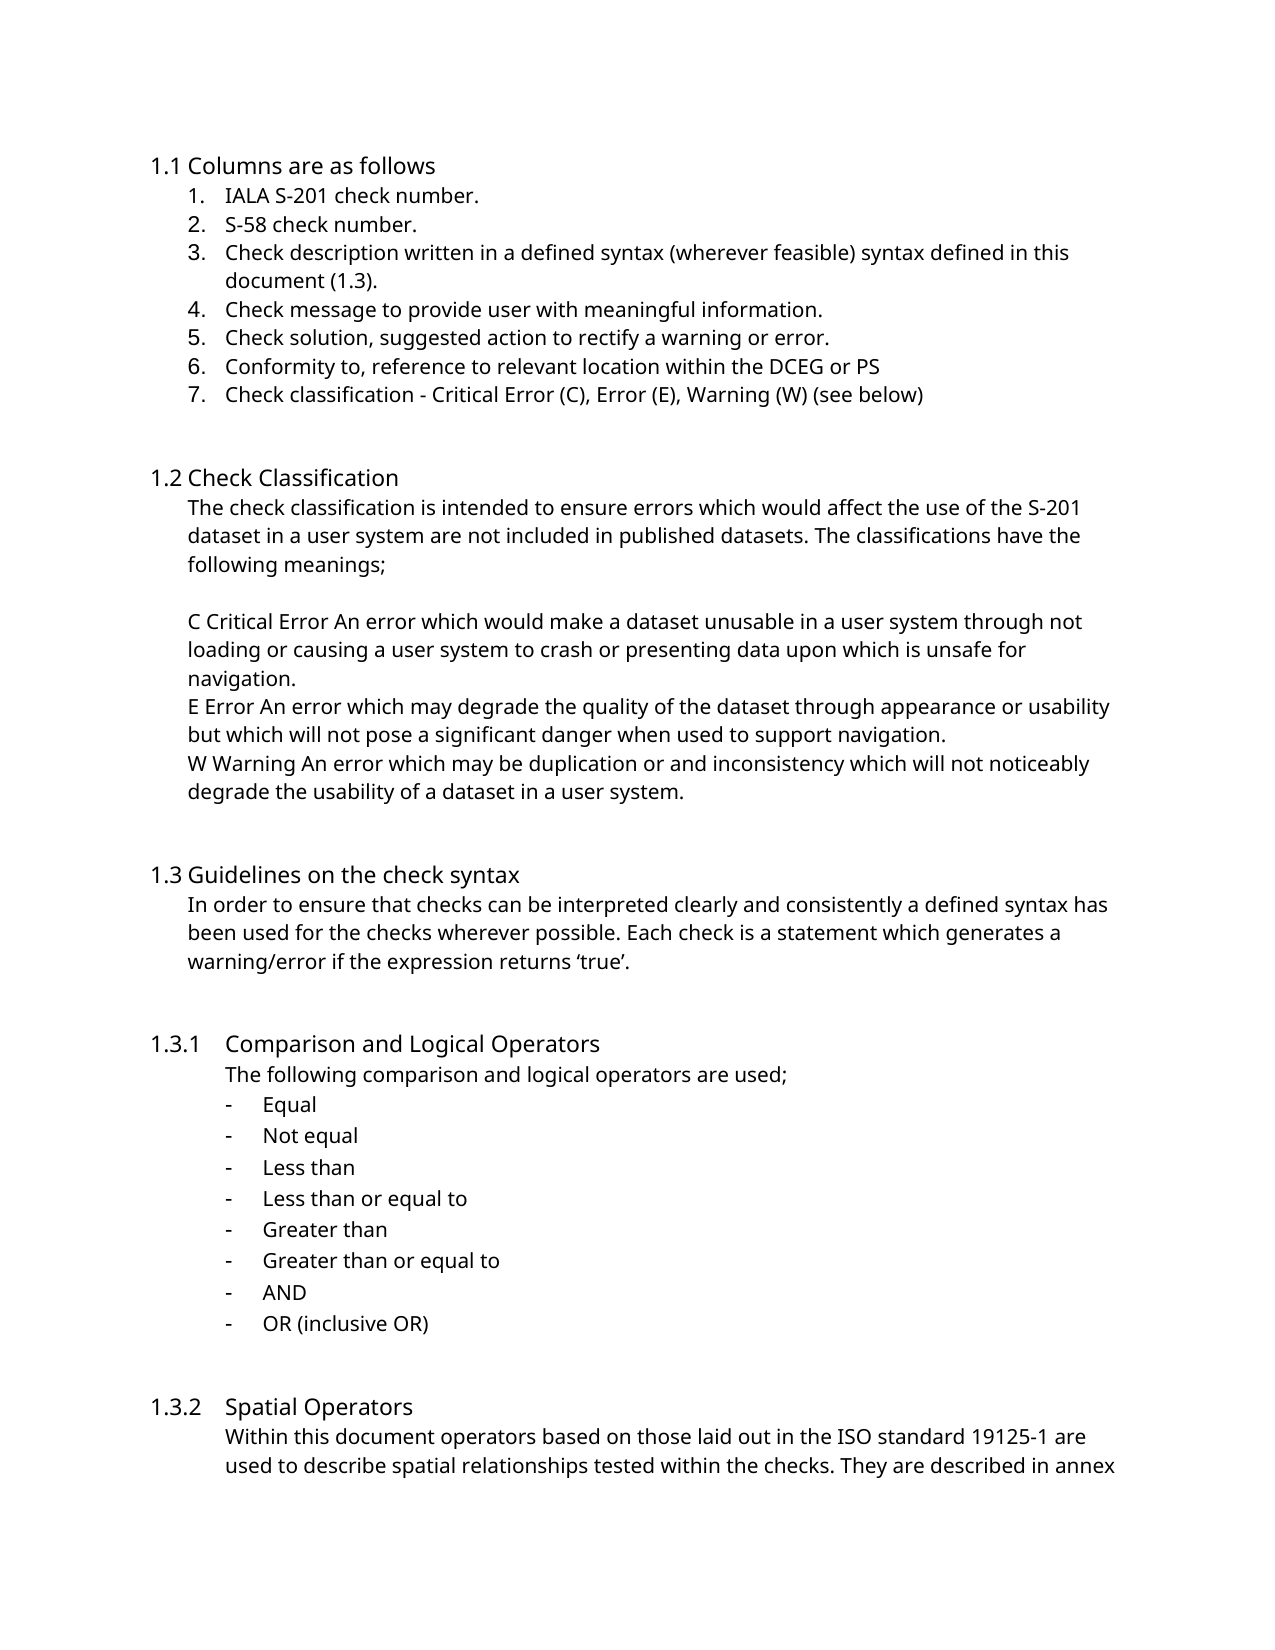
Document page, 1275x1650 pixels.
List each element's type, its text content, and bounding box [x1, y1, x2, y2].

list Less than [225, 1151, 1125, 1182]
list C Critical Error An error which would make a dataset unusable in a user system through not loading or causing a user system to crash or presenting data upon which is unsafe for navigation. [187, 607, 1125, 692]
list Greater than or equal to [225, 1244, 1125, 1276]
list Check message to provide user with meaningful information. [187, 295, 1125, 323]
list Spatial Operators [150, 1391, 1125, 1422]
list Equal [225, 1088, 1125, 1119]
list AND [225, 1276, 1125, 1307]
list The check classification is intended to ensure errors which would affect the use of the S-201 dataset in a user system are not included in published datasets. The classifications have the following meanings; [187, 493, 1125, 578]
list Comparison and Logical Operators [150, 1028, 1125, 1060]
list Columns are as follows [150, 150, 1125, 181]
list Check solution, suggested action to rectify a warning or error. [187, 323, 1125, 352]
list E Error An error which may degrade the quality of the dataset through appearance or usability but which will not pose a significant danger when used to support navigation. [187, 692, 1125, 749]
list Greater than [225, 1213, 1125, 1244]
list In order to ensure that checks can be interpreted clearly and consistently a defined syntax has been used for the checks wherever possible. Each check is a statement which generates a warning/error if the expression returns ‘true’. [187, 890, 1125, 975]
list The following comparison and logical operators are used; [225, 1060, 1125, 1088]
list Less than or equal to [225, 1182, 1125, 1213]
list IALA S-201 check number. [187, 181, 1125, 210]
list Check description written in a defined syntax (wherever feasible) syntax defined in this document (1.3). [187, 238, 1125, 295]
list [225, 1422, 1125, 1479]
list Check classification - Critical Error (C), Error (E), Warning (W) (see below) [187, 380, 1125, 409]
list Check Classification [150, 462, 1125, 493]
list Conformity to, reference to relevant location within the DCEG or PS [187, 352, 1125, 380]
list S-58 check number. [187, 210, 1125, 238]
list OR (inclusive OR) [225, 1307, 1125, 1338]
list Guidelines on the check syntax [150, 859, 1125, 890]
list Not equal [225, 1119, 1125, 1151]
list W Warning An error which may be duplication or and inconsistency which will not noticeably degrade the usability of a dataset in a user system. [187, 749, 1125, 806]
